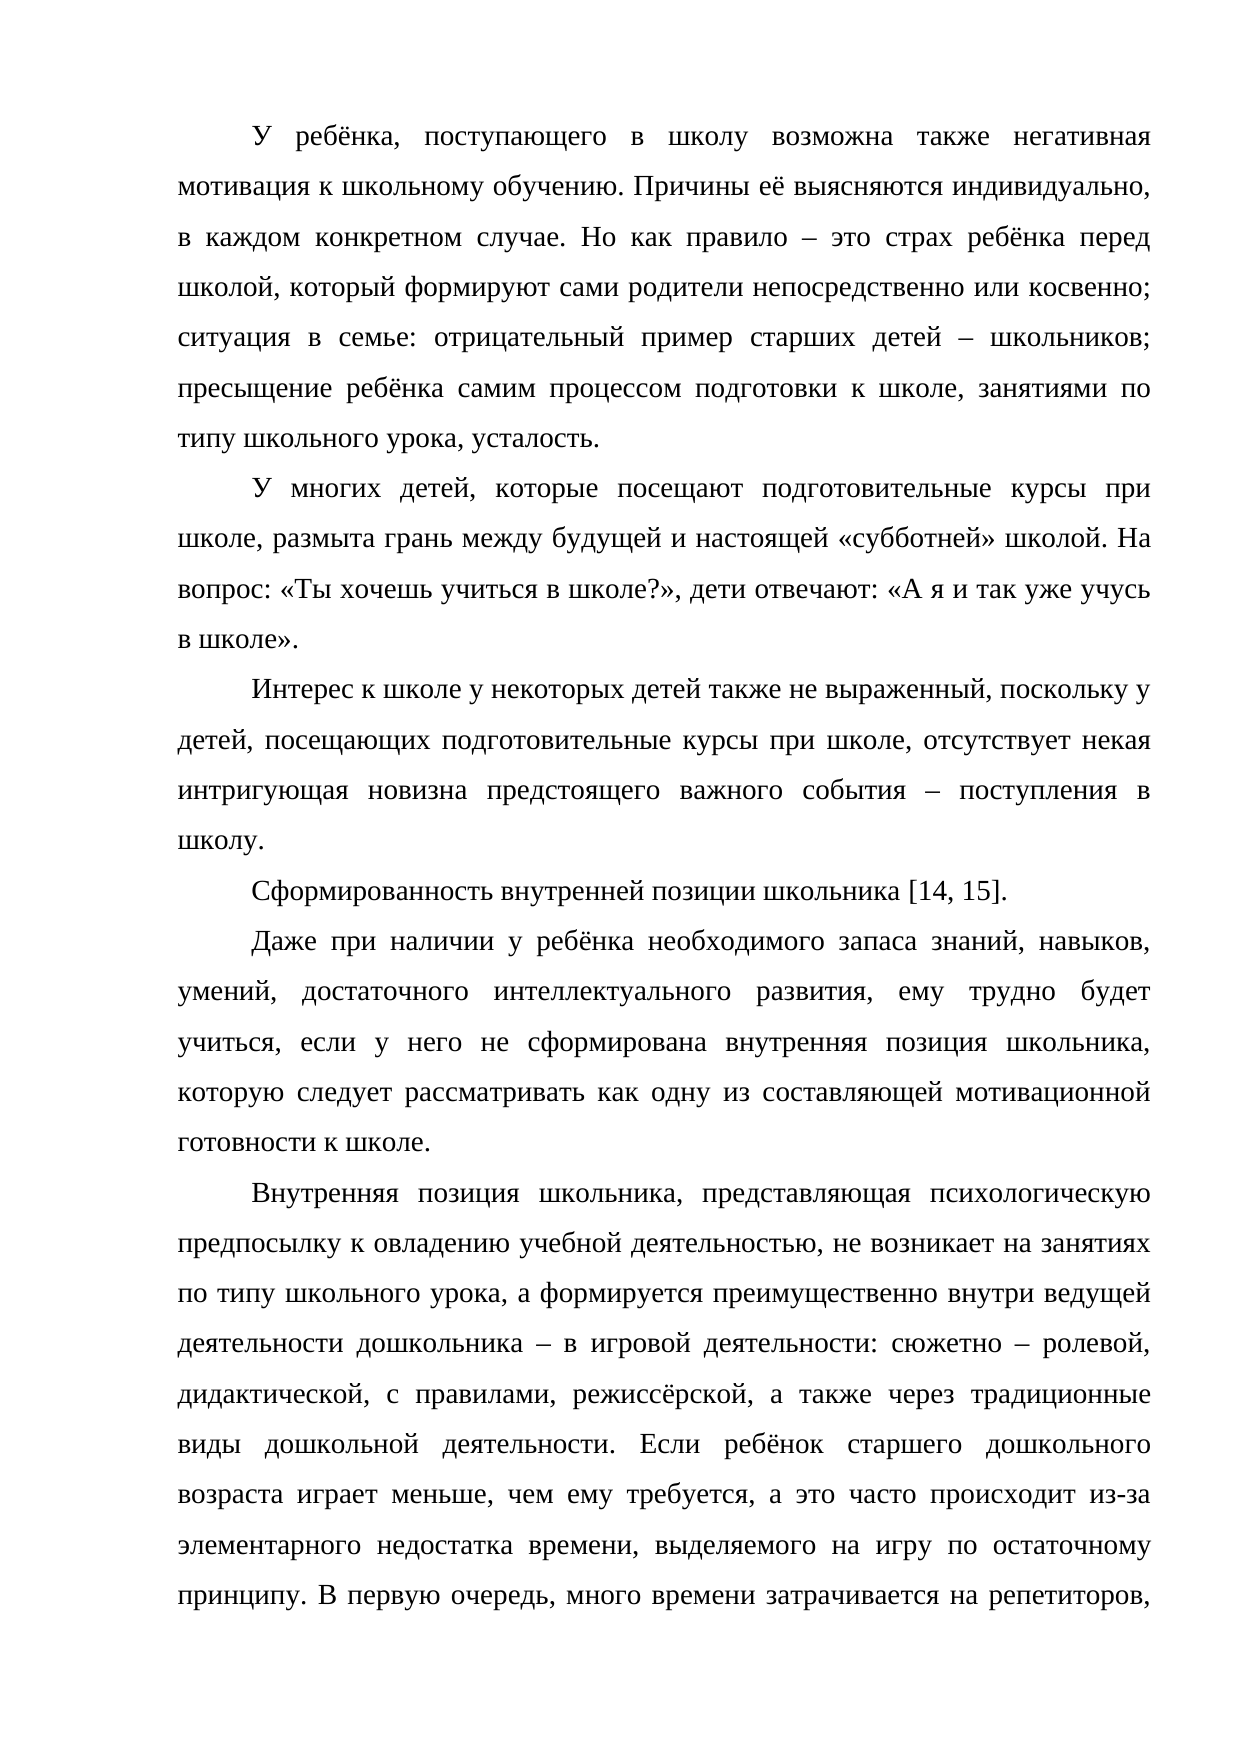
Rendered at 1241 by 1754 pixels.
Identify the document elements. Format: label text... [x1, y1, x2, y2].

text Даже при наличии у ребёнка необходимого запаса знаний, навыков, умений, достаточного интеллектуального развития, ему трудно будет учиться, если у него не сформирована внутренняя позиция школьника, которую следует рассматривать как одну из составляющей мотивационной готовности к школе. [177, 923, 1152, 1158]
text У многих детей, которые посещают подготовительные курсы при школе, размыта грань между будущей и настоящей «субботней» школой. На вопрос: «Ты хочешь учиться в школе?», дети отвечают: «А я и так уже учусь в школе». [177, 470, 1152, 655]
list Сформированность внутренней позиции школьника [14, 15]. [177, 873, 1152, 906]
text У ребёнка, поступающего в школу возможна также негативная мотивация к школьному обучению. Причины её выясняются индивидуально, в каждом конкретном случае. Но как правило – это страх ребёнка перед школой, который формируют сами родители непосредственно или косвенно; ситуация в семье: отрицательный пример старших детей – школьников; пресыщение ребёнка самим процессом подготовки к школе, занятиями по типу школьного урока, усталость. [177, 118, 1152, 453]
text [177, 1175, 1152, 1611]
text Интерес к школе у некоторых детей также не выраженный, поскольку у детей, посещающих подготовительные курсы при школе, отсутствует некая интригующая новизна предстоящего важного события – поступления в школу. [177, 672, 1152, 856]
